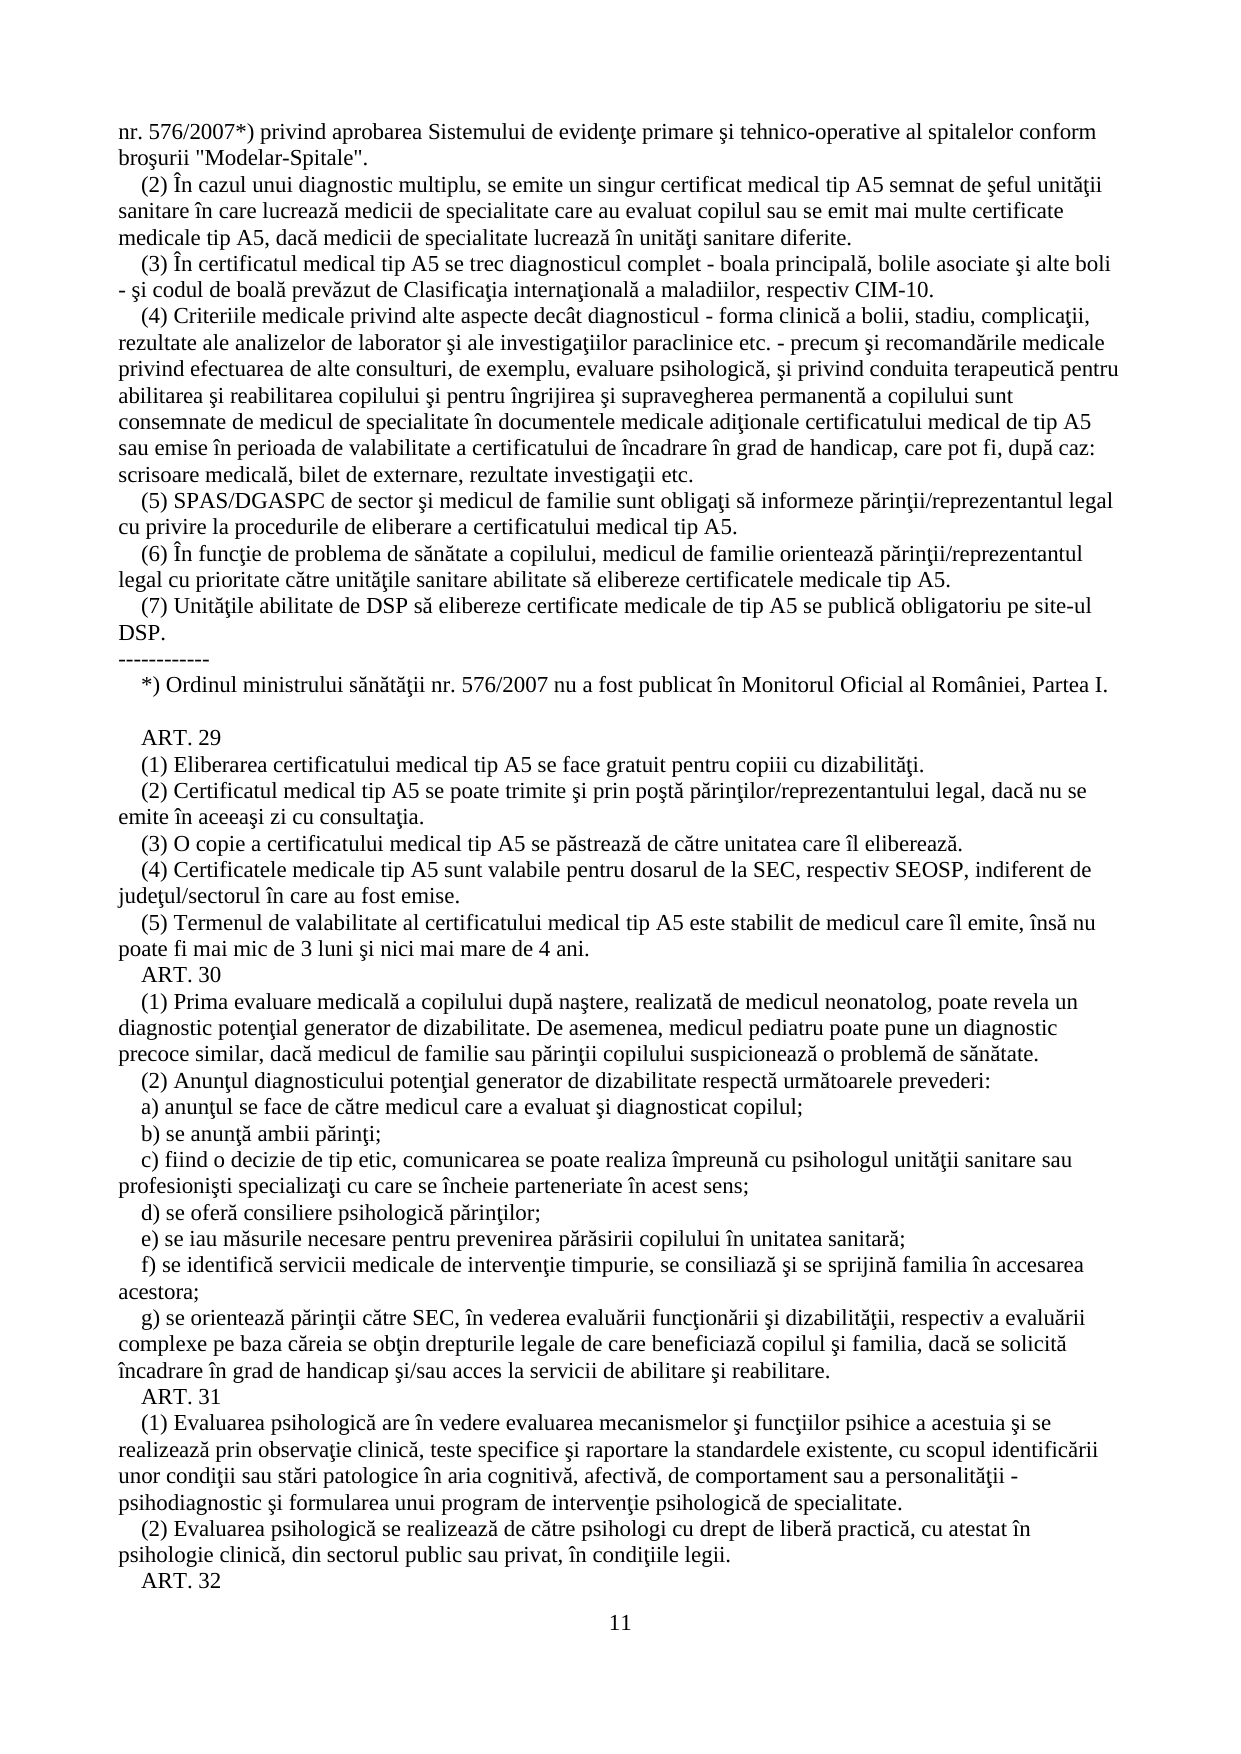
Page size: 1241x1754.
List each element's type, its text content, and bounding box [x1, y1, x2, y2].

text (2) În cazul unui diagnostic multiplu, se emite un singur certificat medical tip A5 semnat de şeful unităţii sanitare în care lucrează medicii de specialitate care au evaluat copilul sau se emit mai multe certificate medicale tip A5, dacă medicii de specialitate lucrează în unităţi sanitare diferite. [118, 171, 1122, 250]
text (1) Eliberarea certificatului medical tip A5 se face gratuit pentru copiii cu dizabilităţi. [118, 751, 1122, 777]
text ART. 32 [118, 1568, 1122, 1594]
text c) fiind o decizie de tip etic, comunicarea se poate realiza împreună cu psihologul unităţii sanitare sau profesionişti specializaţi cu care se încheie parteneriate în acest sens; [118, 1146, 1122, 1199]
text (3) O copie a certificatului medical tip A5 se păstrează de către unitatea care îl eliberează. [118, 830, 1122, 856]
text ------------ [118, 645, 1122, 672]
text d) se oferă consiliere psihologică părinţilor; [118, 1199, 1122, 1225]
text (2) Certificatul medical tip A5 se poate trimite şi prin poştă părinţilor/reprezentantului legal, dacă nu se emite în aceeaşi zi cu consultaţia. [118, 777, 1122, 830]
text (1) Evaluarea psihologică are în vedere evaluarea mecanismelor şi funcţiilor psihice a acestuia şi se realizează prin observaţie clinică, teste specifice şi raportare la standardele existente, cu scopul identificării unor condiţii sau stări patologice în aria cognitivă, afectivă, de comportament sau a personalităţii - psihodiagnostic şi formularea unui program de intervenţie psihologică de specialitate. [118, 1409, 1122, 1515]
text (6) În funcţie de problema de sănătate a copilului, medicul de familie orientează părinţii/reprezentantul legal cu prioritate către unităţile sanitare abilitate să elibereze certificatele medicale tip A5. [118, 540, 1122, 592]
text (4) Criteriile medicale privind alte aspecte decât diagnosticul - forma clinică a bolii, stadiu, complicaţii, rezultate ale analizelor de laborator şi ale investigaţiilor paraclinice etc. - precum şi recomandările medicale privind efectuarea de alte consulturi, de exemplu, evaluare psihologică, şi privind conduita terapeutică pentru abilitarea şi reabilitarea copilului şi pentru îngrijirea şi supravegherea permanentă a copilului sunt consemnate de medicul de specialitate în documentele medicale adiţionale certificatului medical de tip A5 sau emise în perioada de valabilitate a certificatului de încadrare în grad de handicap, care pot fi, după caz: scrisoare medicală, bilet de externare, rezultate investigaţii etc. [118, 303, 1122, 487]
text ART. 30 [118, 961, 1122, 988]
text a) anunţul se face de către medicul care a evaluat şi diagnosticat copilul; [118, 1093, 1122, 1119]
text (3) În certificatul medical tip A5 se trec diagnosticul complet - boala principală, bolile asociate şi alte boli - şi codul de boală prevăzut de Clasificaţia internaţională a maladiilor, respectiv CIM-10. [118, 250, 1122, 303]
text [118, 118, 1122, 171]
text f) se identifică servicii medicale de intervenţie timpurie, se consiliază şi se sprijină familia în accesarea acestora; [118, 1251, 1122, 1304]
text (4) Certificatele medicale tip A5 sunt valabile pentru dosarul de la SEC, respectiv SEOSP, indiferent de judeţul/sectorul în care au fost emise. [118, 856, 1122, 909]
text *) Ordinul ministrului sănătăţii nr. 576/2007 nu a fost publicat în Monitorul Oficial al României, Partea I. [118, 672, 1122, 698]
text (2) Evaluarea psihologică se realizează de către psihologi cu drept de liberă practică, cu atestat în psihologie clinică, din sectorul public sau privat, în condiţiile legii. [118, 1515, 1122, 1568]
text ART. 31 [118, 1383, 1122, 1409]
text (1) Prima evaluare medicală a copilului după naştere, realizată de medicul neonatolog, poate revela un diagnostic potenţial generator de dizabilitate. De asemenea, medicul pediatru poate pune un diagnostic precoce similar, dacă medicul de familie sau părinţii copilului suspicionează o problemă de sănătate. [118, 988, 1122, 1067]
text (5) SPAS/DGASPC de sector şi medicul de familie sunt obligaţi să informeze părinţii/reprezentantul legal cu privire la procedurile de eliberare a certificatului medical tip A5. [118, 487, 1122, 540]
text b) se anunţă ambii părinţi; [118, 1119, 1122, 1146]
text (7) Unităţile abilitate de DSP să elibereze certificate medicale de tip A5 se publică obligatoriu pe site-ul DSP. [118, 592, 1122, 645]
text g) se orientează părinţii către SEC, în vederea evaluării funcţionării şi dizabilităţii, respectiv a evaluării complexe pe baza căreia se obţin drepturile legale de care beneficiază copilul şi familia, dacă se solicită încadrare în grad de handicap şi/sau acces la servicii de abilitare şi reabilitare. [118, 1304, 1122, 1383]
text (2) Anunţul diagnosticului potenţial generator de dizabilitate respectă următoarele prevederi: [118, 1067, 1122, 1093]
text ART. 29 [118, 724, 1122, 751]
text e) se iau măsurile necesare pentru prevenirea părăsirii copilului în unitatea sanitară; [118, 1225, 1122, 1251]
text (5) Termenul de valabilitate al certificatului medical tip A5 este stabilit de medicul care îl emite, însă nu poate fi mai mic de 3 luni şi nici mai mare de 4 ani. [118, 909, 1122, 961]
